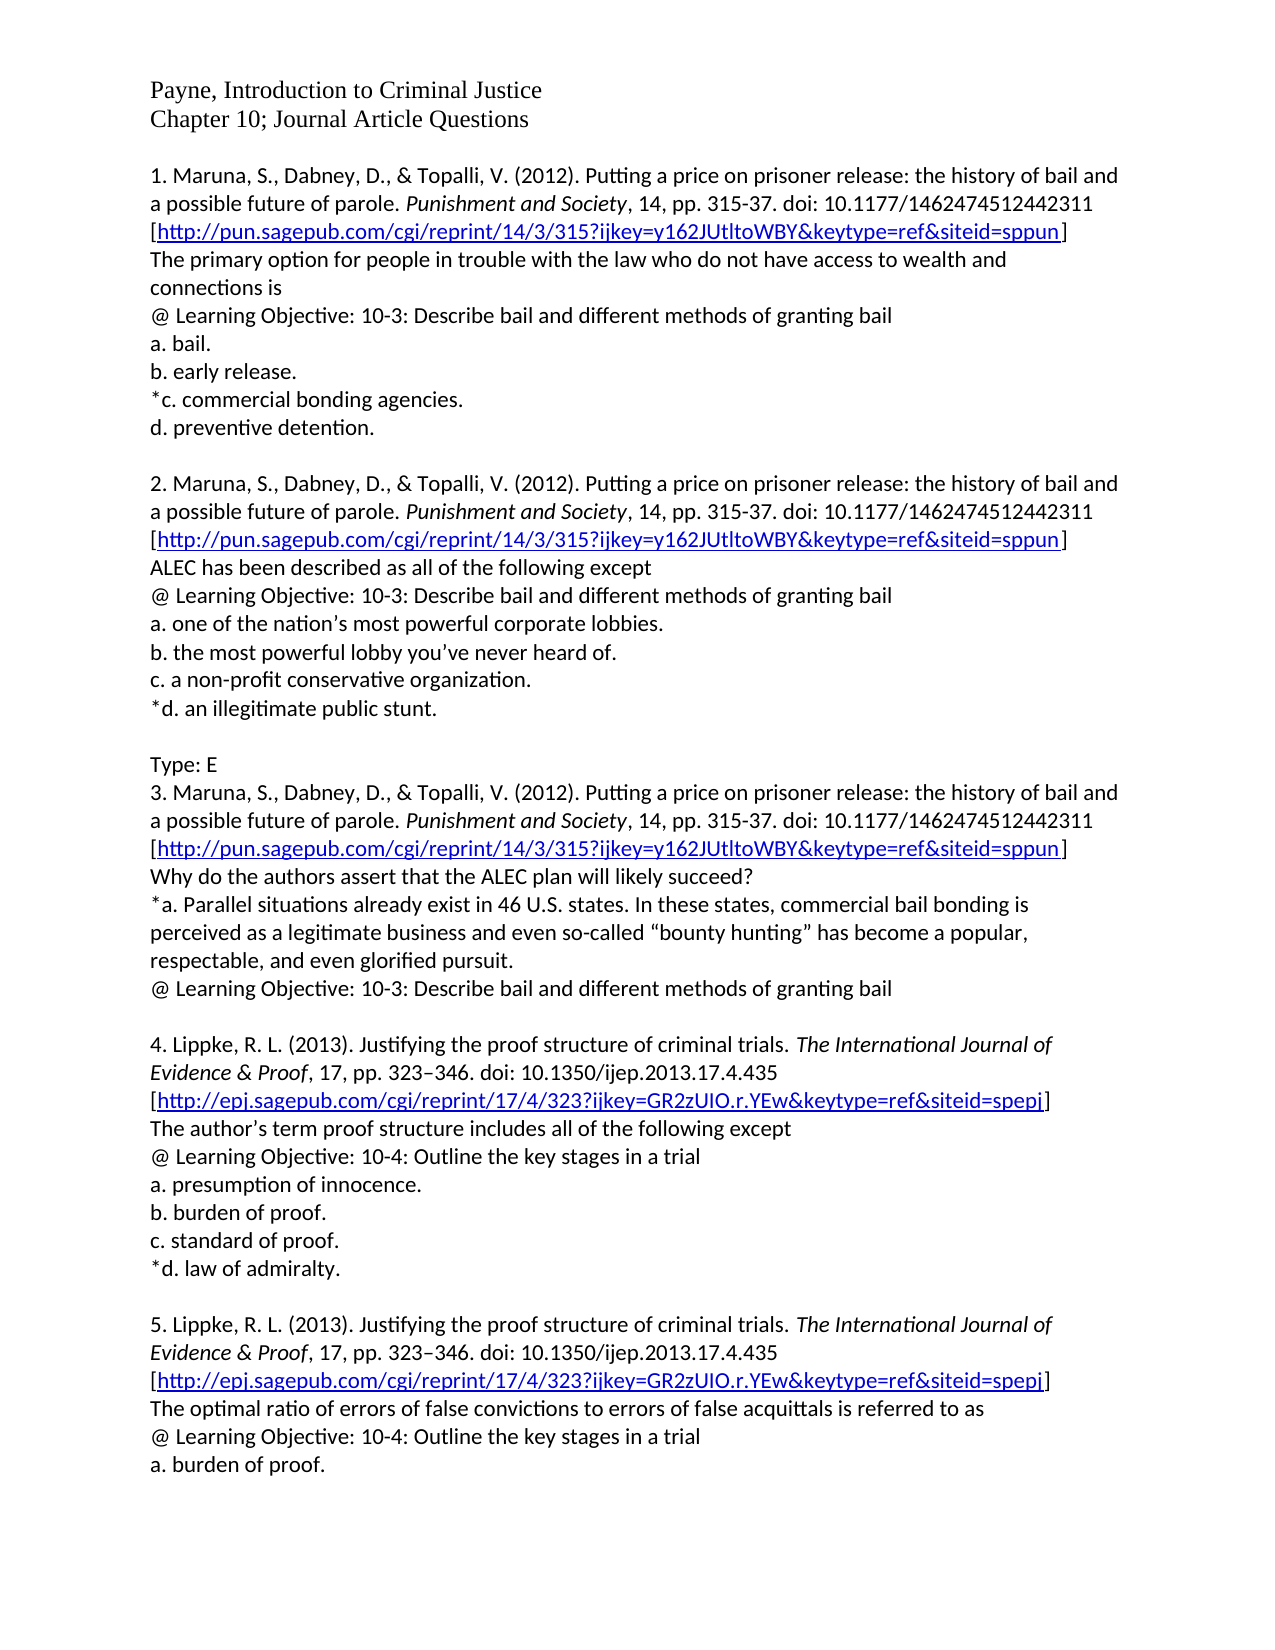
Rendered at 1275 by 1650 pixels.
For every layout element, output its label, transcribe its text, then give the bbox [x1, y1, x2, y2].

text a. presumption of innocence. [150, 1170, 1125, 1198]
text 4. Lippke, R. L. (2013). Justifying the proof structure of criminal trials. The International Journal of Evidence & Proof, 17, pp. 323–346. doi: 10.1350/ijep.2013.17.4.435 [http://epj.sagepub.com/cgi/reprint/17/4/323?ijkey=GR2zUIO.r.YEw&keytype=ref&siteid=spepj] [150, 1030, 1125, 1114]
text @ Learning Objective: 10-3: Describe bail and different methods of granting bail [150, 301, 1125, 329]
list b. early release. [150, 357, 1125, 385]
list *a. Parallel situations already exist in 46 U.S. states. In these states, commercial bail bonding is perceived as a legitimate business and even so-called “bounty hunting” has become a popular, respectable, and even glorified pursuit. [150, 890, 1125, 974]
list The primary option for people in trouble with the law who do not have access to wealth and connections is [150, 245, 1125, 301]
text The author’s term proof structure includes all of the following except [150, 1114, 1125, 1142]
text @ Learning Objective: 10-4: Outline the key stages in a trial [150, 1422, 1125, 1450]
list *d. an illegitimate public stunt. [150, 694, 1125, 722]
text 1. Maruna, S., Dabney, D., & Topalli, V. (2012). Putting a price on prisoner release: the history of bail and a possible future of parole. Punishment and Society, 14, pp. 315-37. doi: 10.1177/1462474512442311 [http://pun.sagepub.com/cgi/reprint/14/3/315?ijkey=y162JUtltoWBY&keytype=ref&siteid=sppun] [150, 161, 1125, 245]
list Why do the authors assert that the ALEC plan will likely succeed? [150, 862, 1125, 890]
text 5. Lippke, R. L. (2013). Justifying the proof structure of criminal trials. The International Journal of Evidence & Proof, 17, pp. 323–346. doi: 10.1350/ijep.2013.17.4.435 [http://epj.sagepub.com/cgi/reprint/17/4/323?ijkey=GR2zUIO.r.YEw&keytype=ref&siteid=spepj] [150, 1310, 1125, 1394]
list c. a non-profit conservative organization. [150, 666, 1125, 694]
list a. bail. [150, 329, 1125, 357]
text b. burden of proof. [150, 1198, 1125, 1226]
text 3. Maruna, S., Dabney, D., & Topalli, V. (2012). Putting a price on prisoner release: the history of bail and a possible future of parole. Punishment and Society, 14, pp. 315-37. doi: 10.1177/1462474512442311 [http://pun.sagepub.com/cgi/reprint/14/3/315?ijkey=y162JUtltoWBY&keytype=ref&siteid=sppun] [150, 778, 1125, 862]
list b. the most powerful lobby you’ve never heard of. [150, 638, 1125, 666]
list d. preventive detention. [150, 413, 1125, 441]
text 2. Maruna, S., Dabney, D., & Topalli, V. (2012). Putting a price on prisoner release: the history of bail and a possible future of parole. Punishment and Society, 14, pp. 315-37. doi: 10.1177/1462474512442311 [http://pun.sagepub.com/cgi/reprint/14/3/315?ijkey=y162JUtltoWBY&keytype=ref&siteid=sppun] [150, 469, 1125, 553]
text The optimal ratio of errors of false convictions to errors of false acquittals is referred to as [150, 1394, 1125, 1422]
text @ Learning Objective: 10-3: Describe bail and different methods of granting bail [150, 582, 1125, 609]
text @ Learning Objective: 10-4: Outline the key stages in a trial [150, 1142, 1125, 1170]
text @ Learning Objective: 10-3: Describe bail and different methods of granting bail [150, 974, 1125, 1002]
text a. burden of proof. [150, 1450, 1125, 1478]
list ALEC has been described as all of the following except [150, 553, 1125, 582]
list *c. commercial bonding agencies. [150, 385, 1125, 413]
text *d. law of admiralty. [150, 1254, 1125, 1282]
list Type: E [150, 750, 1125, 778]
text c. standard of proof. [150, 1226, 1125, 1254]
list a. one of the nation’s most powerful corporate lobbies. [150, 609, 1125, 638]
